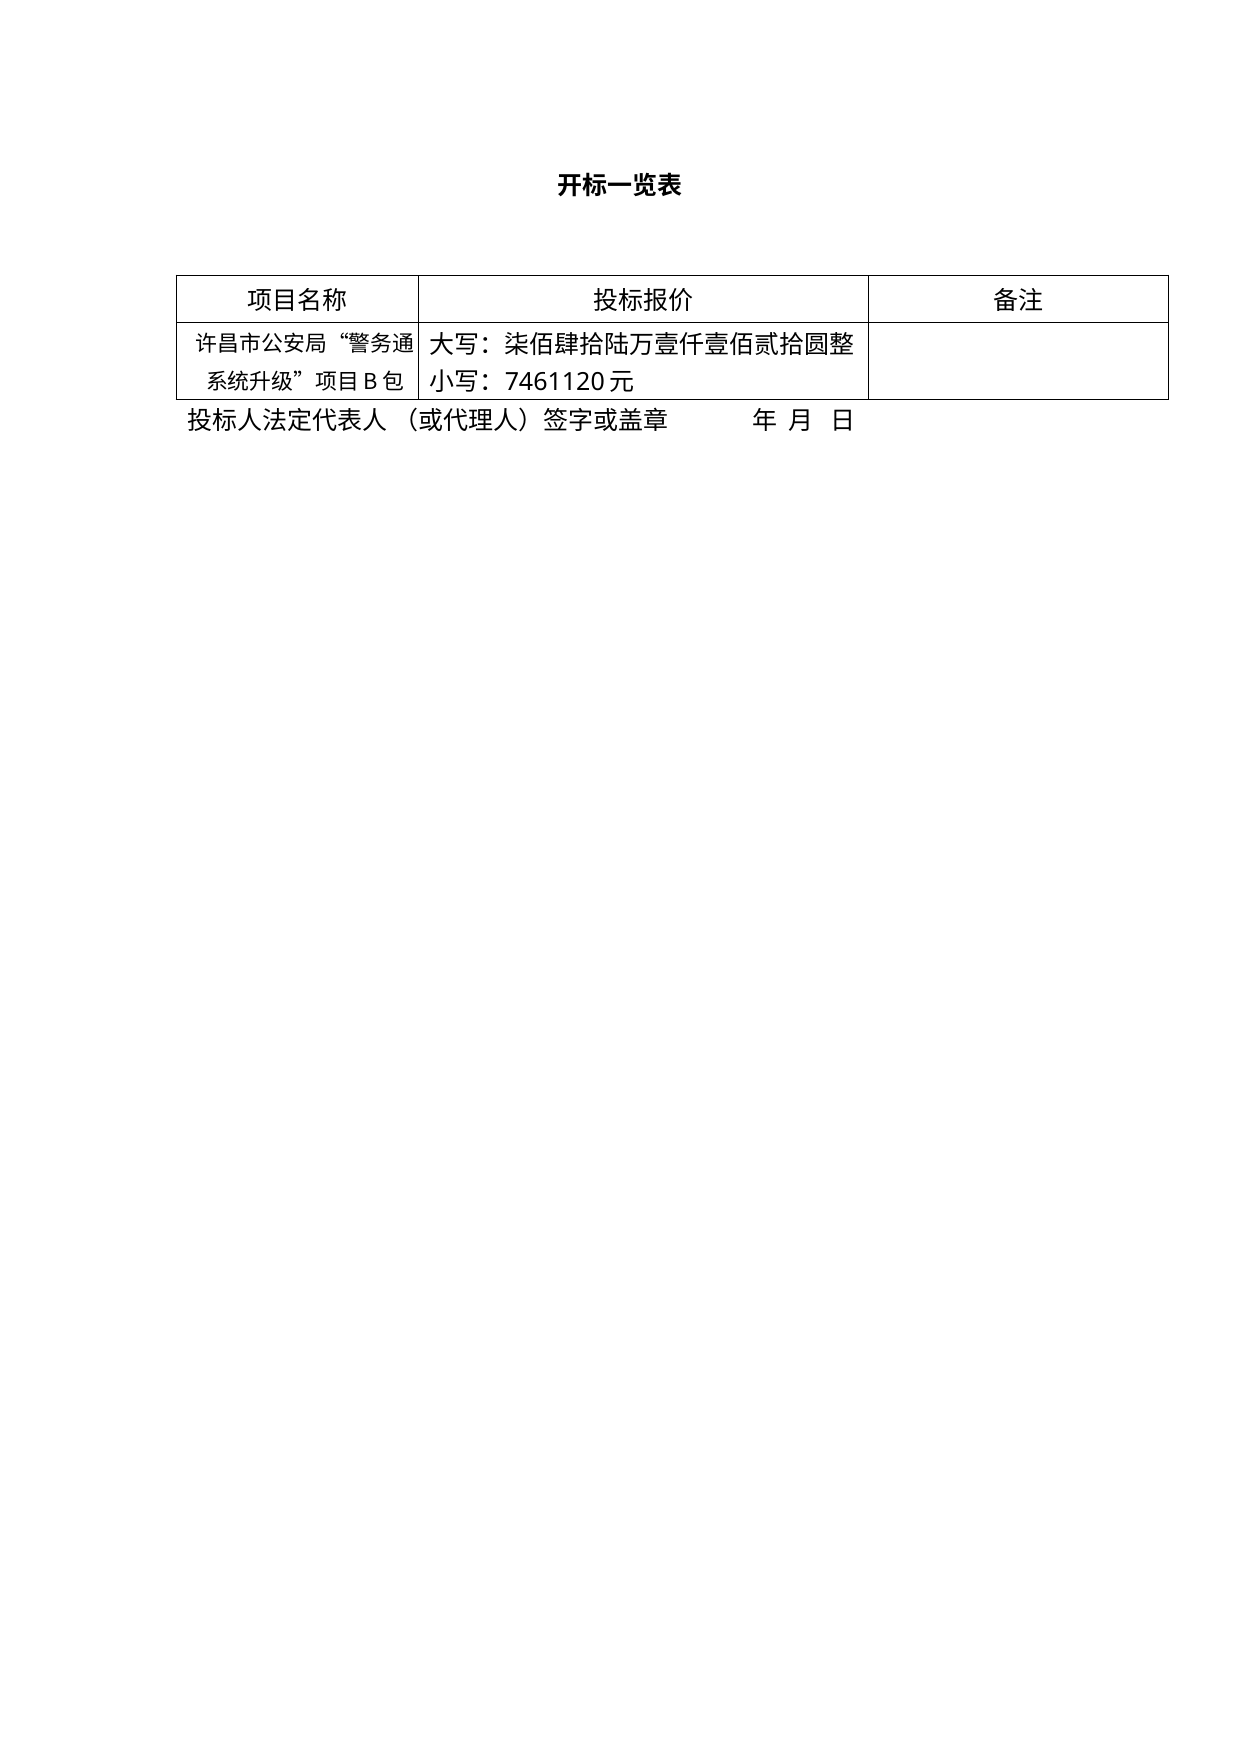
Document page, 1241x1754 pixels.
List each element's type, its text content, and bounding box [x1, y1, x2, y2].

table_header 备注 [869, 276, 1168, 322]
text 开标一览表 [187, 164, 1053, 202]
text 投标人法定代表人 （或代理人）签字或盖章 年 月 日 [187, 400, 1053, 438]
table_cell 许昌市公安局“警务通系统升级”项目B包 [177, 323, 418, 399]
table_cell 大写：柒佰肆拾陆万壹仟壹佰贰拾圆整 小写：7461120元 [419, 323, 868, 399]
table_cell [869, 323, 1168, 399]
table_header 项目名称 [177, 276, 418, 322]
table_header 投标报价 [419, 276, 868, 322]
